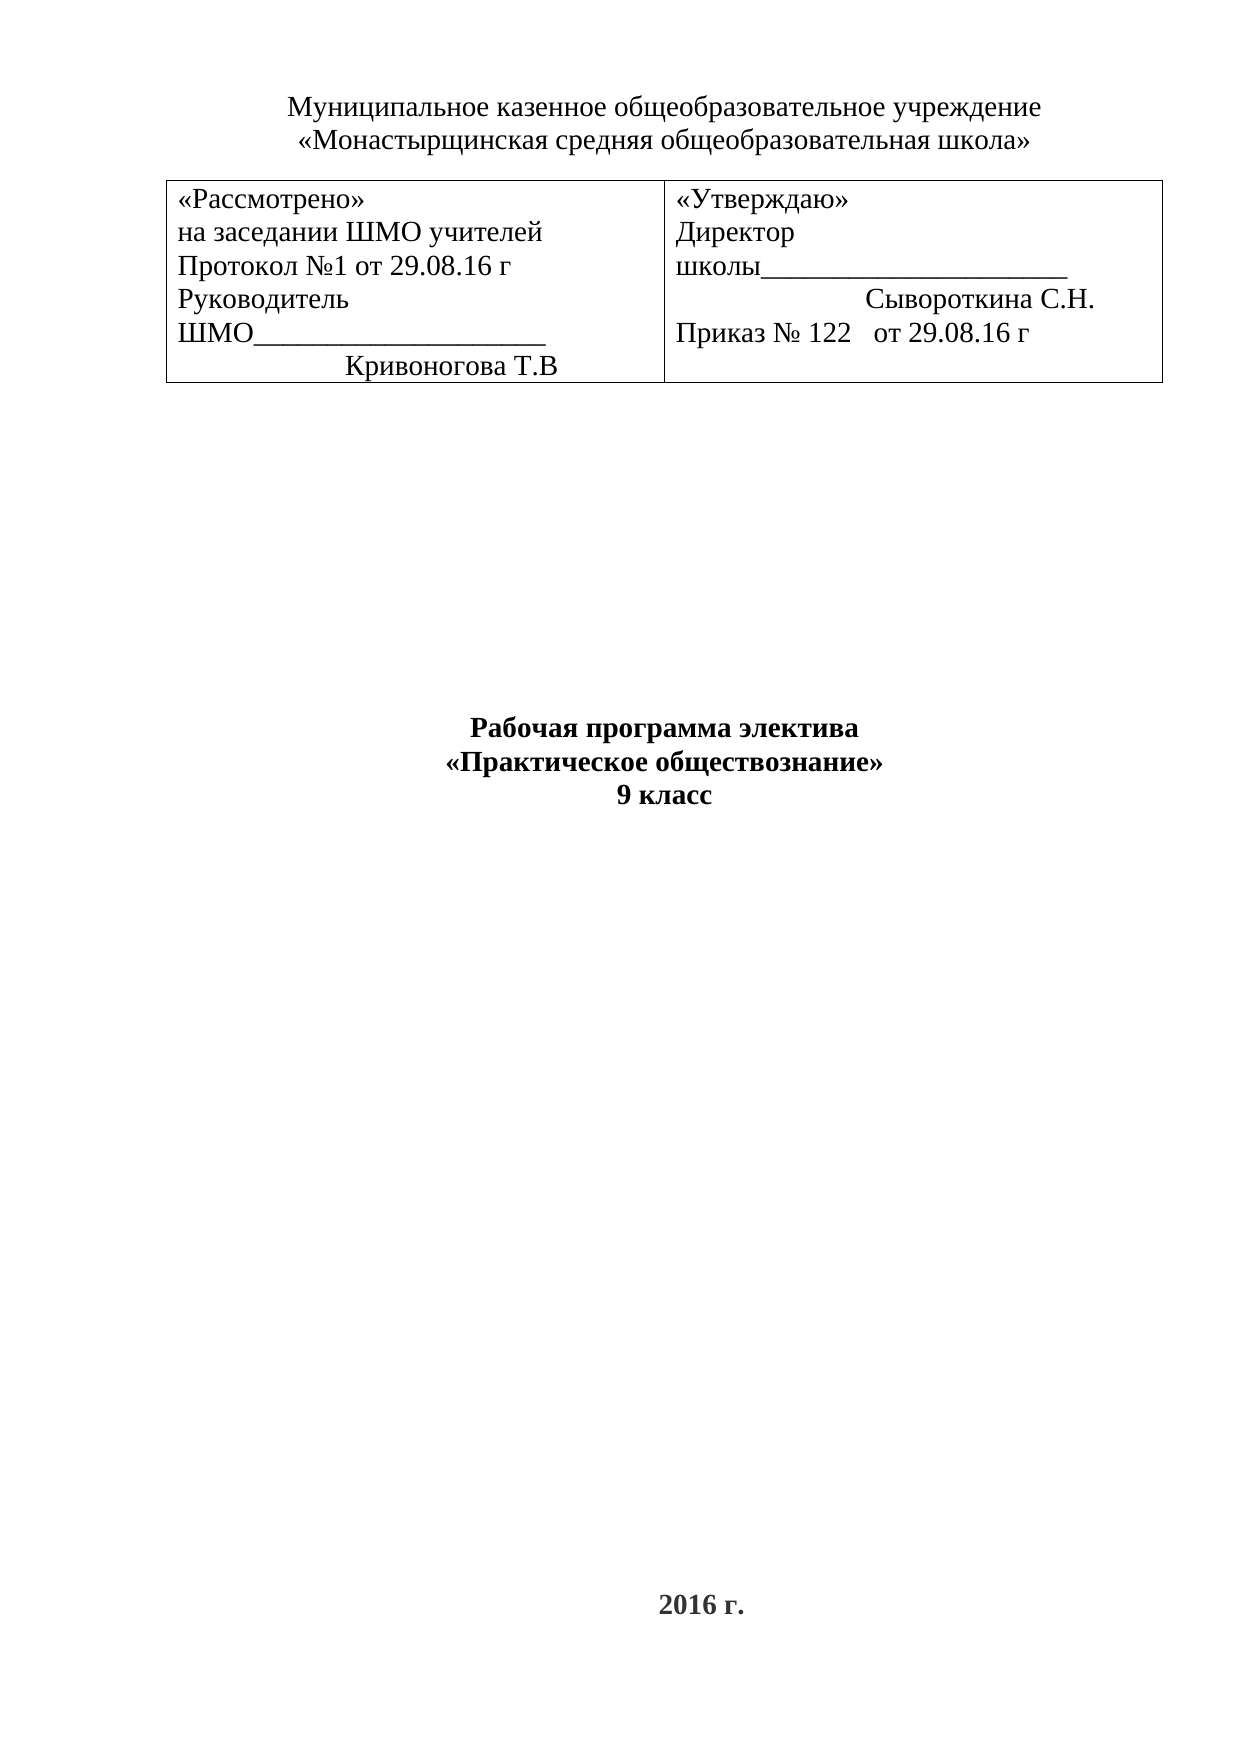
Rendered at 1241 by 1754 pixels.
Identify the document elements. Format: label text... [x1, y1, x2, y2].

table_header «Утверждаю» Директор школы_____________________ Сывороткина С.Н. Приказ № 122 от 29.08.16 г [665, 181, 1162, 382]
table_header «Рассмотрено» на заседании ШМО учителей Протокол №1 от 29.08.16 г Руководитель ШМО____________________ Кривоногова Т.В [167, 181, 664, 382]
text 9 класс [177, 777, 1152, 811]
text «Монастырщинская средняя общеобразовательная школа» [177, 122, 1152, 156]
text Муниципальное казенное общеобразовательное учреждение [177, 89, 1152, 122]
text «Практическое обществознание» [177, 744, 1152, 777]
text 2016 г. [251, 1587, 1152, 1620]
text Рабочая программа электива [177, 710, 1152, 744]
